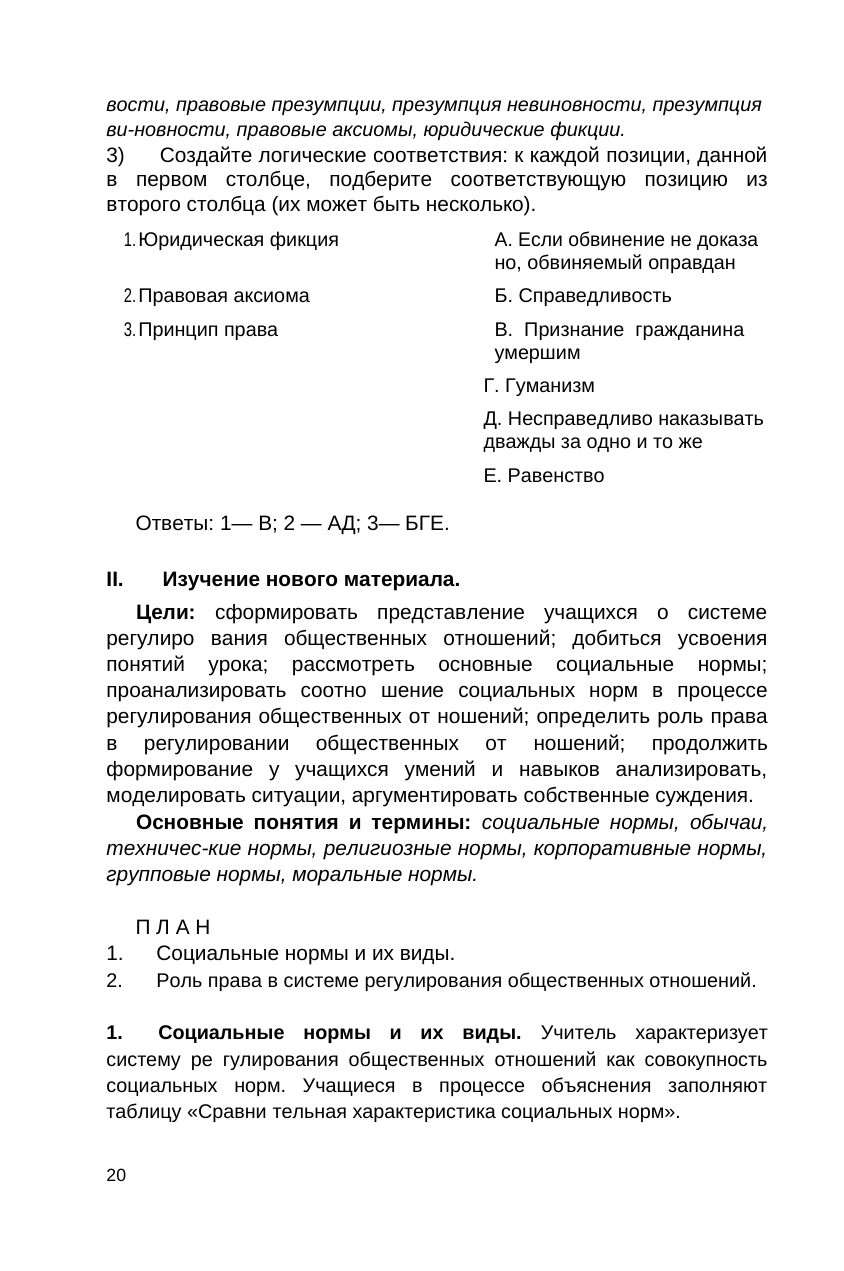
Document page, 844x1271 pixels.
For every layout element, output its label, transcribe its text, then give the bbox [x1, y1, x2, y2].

text Цели: сформировать представление учащихся о системе регулиро­ вания общественных отношений; добиться усвоения понятий урока; рассмотреть основные социальные нормы; проанализировать соотно­ шение социальных норм в процессе регулирования общественных от­ ношений; определить роль права в регулировании общественных от­ ношений; продолжить формирование у учащихся умений и навыков анализировать, моделировать ситуации, аргументировать собственные суждения. [106, 600, 768, 806]
text П Л А Н [135, 914, 768, 938]
text Ответы: 1— В; 2 — АД; 3— БГЕ. [135, 511, 768, 535]
text 20 [106, 1165, 768, 1185]
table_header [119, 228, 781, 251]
text дважды за одно и то же [483, 430, 768, 453]
text Основные понятия и термины: социальные нормы, обычаи, техничес-кие нормы, религиозные нормы, корпоративные нормы, групповые нормы, моральные нормы. [106, 810, 768, 886]
text Е. Равенство [483, 463, 768, 486]
list Роль права в системе регулирования общественных отношений. [106, 968, 768, 991]
list Изучение нового материала. [106, 567, 768, 591]
list Социальные нормы и их виды. [106, 941, 768, 965]
text вости, правовые презумпции, презумпция невиновности, презумпция ви-новности, правовые аксиомы, юридические фикции. [106, 92, 768, 140]
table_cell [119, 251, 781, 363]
list Социальные нормы и их виды. Учитель характеризует систему ре­ гулирования общественных отношений как совокупность социальных норм. Учащиеся в процессе объяснения заполняют таблицу «Сравни­ тельная характеристика социальных норм». [106, 1021, 768, 1123]
text Д. Несправедливо наказывать [483, 407, 768, 430]
list Создайте логические соответствия: к каждой позиции, данной в первом столбце, подберите соответствующую позицию из второго столбца (их может быть несколько). [106, 143, 768, 215]
text Г. Гуманизм [483, 374, 768, 397]
